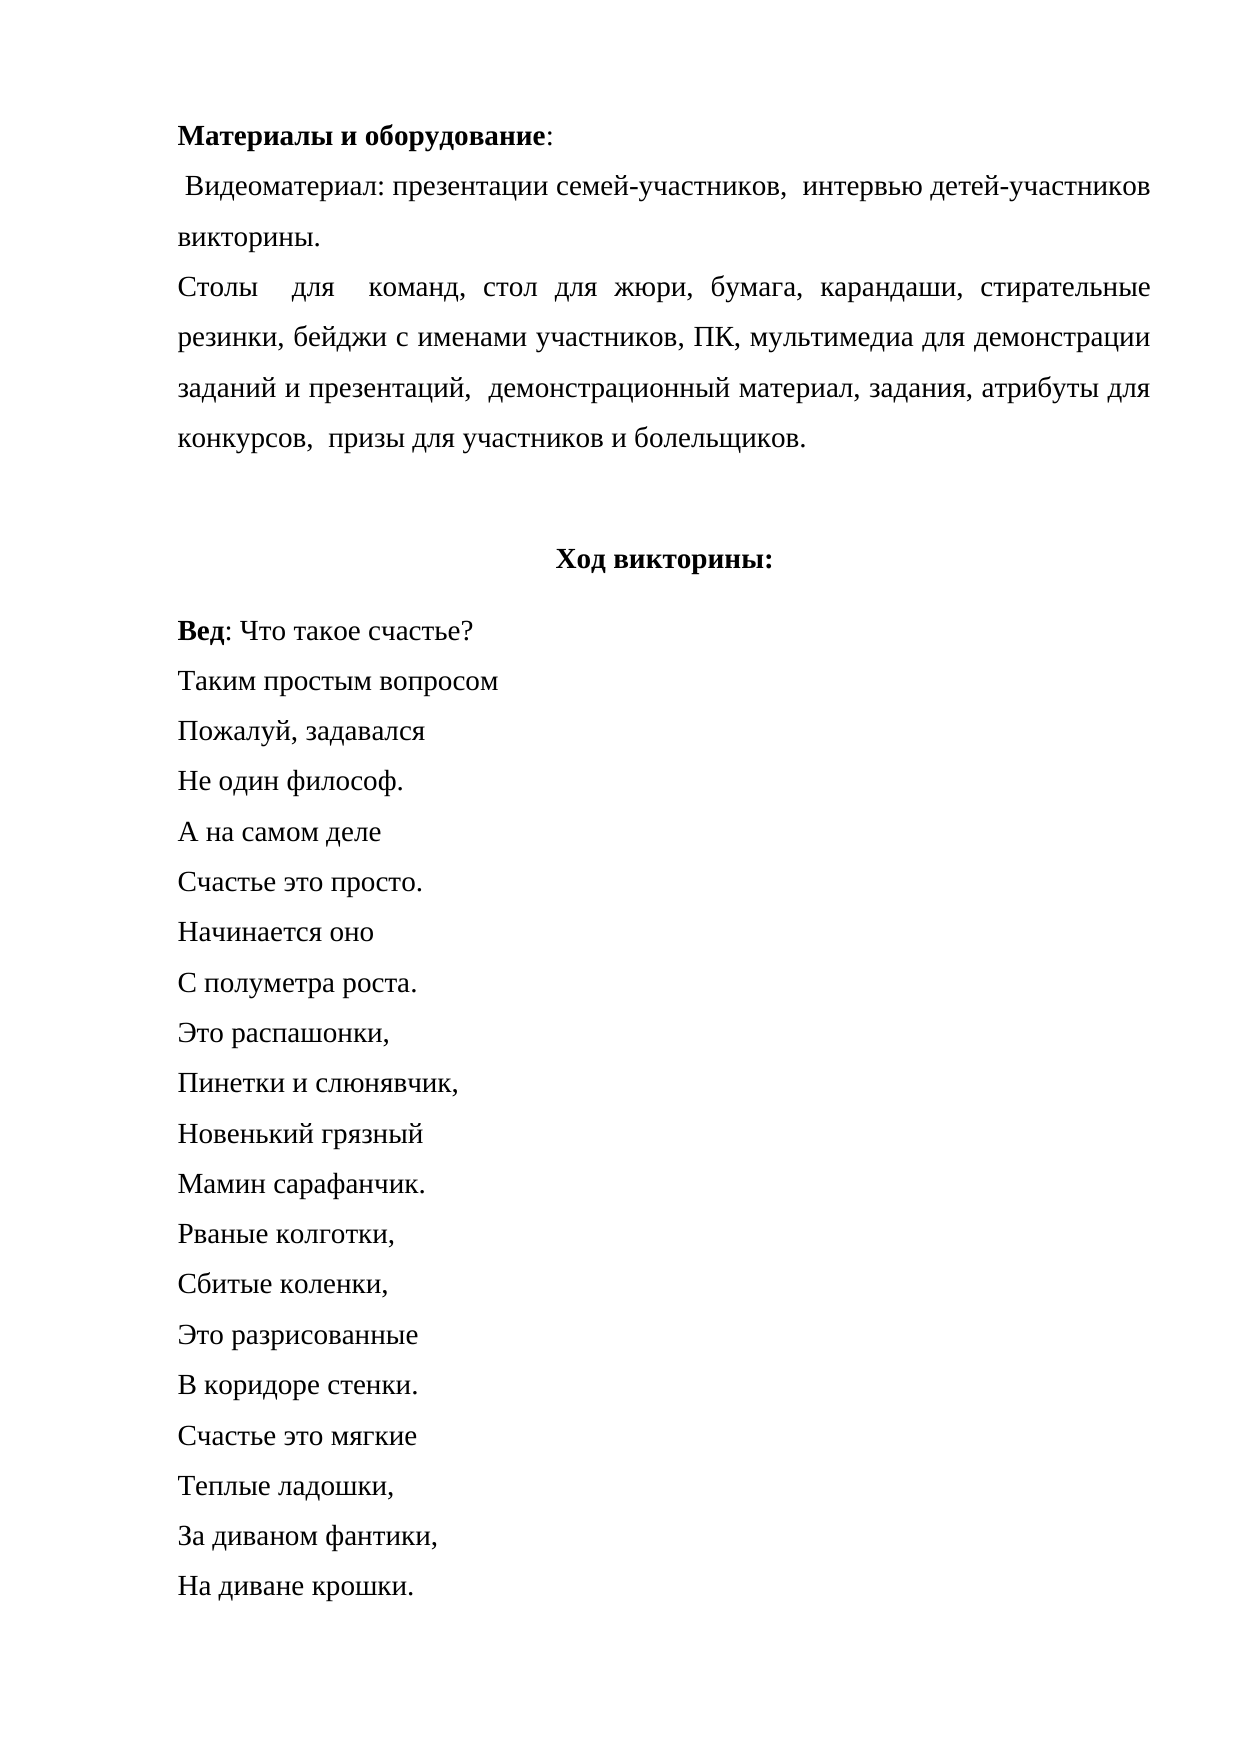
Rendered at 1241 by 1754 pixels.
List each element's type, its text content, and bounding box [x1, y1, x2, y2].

text Теплые ладошки, [177, 1468, 1152, 1501]
text Это распашонки, [177, 1015, 1152, 1049]
text Рваные колготки, [177, 1216, 1152, 1250]
text За диваном фантики, [177, 1518, 1152, 1552]
text Вед: Что такое счастье? [177, 613, 1152, 646]
text Видеоматериал: презентации семей-участников, интервью детей-участников викторины. [177, 168, 1152, 252]
text Ход викторины: [177, 541, 1152, 575]
text Пинетки и слюнявчик, [177, 1065, 1152, 1099]
text Таким простым вопросом [177, 663, 1152, 696]
text Это разрисованные [177, 1317, 1152, 1351]
text Столы для команд, стол для жюри, бумага, карандаши, стирательные резинки, бейджи с именами участников, ПК, мультимедиа для демонстрации заданий и презентаций, демонстрационный материал, задания, атрибуты для конкурсов, призы для участников и болельщиков. [177, 269, 1152, 453]
text На диване крошки. [177, 1568, 1152, 1602]
text Не один философ. [177, 763, 1152, 797]
text Пожалуй, задавался [177, 713, 1152, 747]
text Счастье это просто. [177, 864, 1152, 898]
text С полуметра роста. [177, 965, 1152, 998]
text В коридоре стенки. [177, 1367, 1152, 1401]
text Начинается оно [177, 914, 1152, 948]
text Мамин сарафанчик. [177, 1166, 1152, 1199]
text Сбитые коленки, [177, 1267, 1152, 1300]
text Материалы и оборудование: [177, 118, 1152, 152]
text Новенький грязный [177, 1116, 1152, 1149]
text А на самом деле [177, 814, 1152, 847]
text Счастье это мягкие [177, 1418, 1152, 1451]
